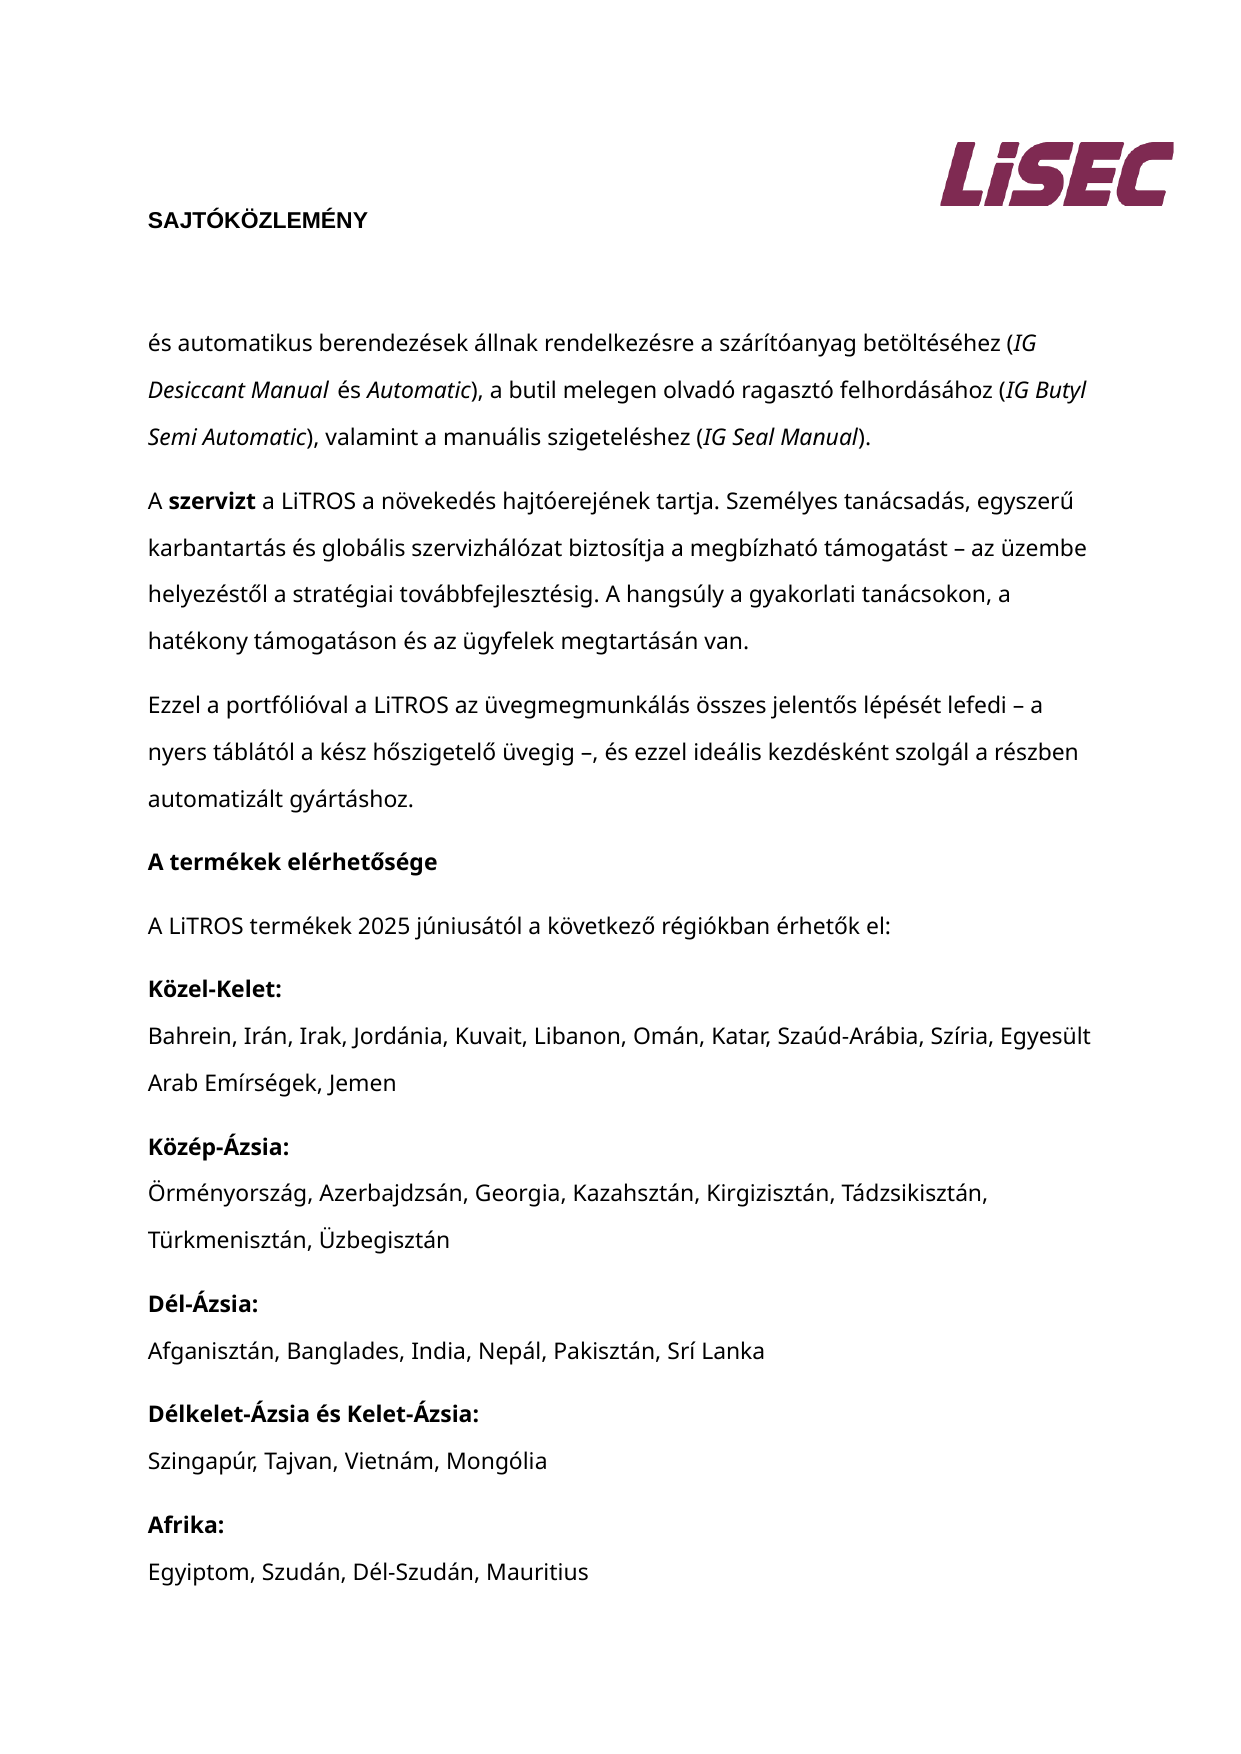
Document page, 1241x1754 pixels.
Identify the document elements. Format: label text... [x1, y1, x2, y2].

text A termékek elérhetősége [148, 846, 1093, 877]
text Dél-Ázsia: Afganisztán, Banglades, India, Nepál, Pakisztán, Srí Lanka [148, 1288, 1093, 1366]
text A LiTROS termékek 2025 júniusától a következő régiókban érhetők el: [148, 910, 1093, 941]
text Délkelet-Ázsia és Kelet-Ázsia: Szingapúr, Tajvan, Vietnám, Mongólia [148, 1398, 1093, 1476]
text Ezzel a portfólióval a LiTROS az üvegmegmunkálás összes jelentős lépését lefedi – a nyers táblától a kész hőszigetelő üvegig –, és ezzel ideális kezdésként szolgál a részben automatizált gyártáshoz. [148, 689, 1093, 814]
text Közel-Kelet: Bahrein, Irán, Irak, Jordánia, Kuvait, Libanon, Omán, Katar, Szaúd-Arábia, Szíria, Egyesült Arab Emírségek, Jemen [148, 973, 1093, 1098]
text Afrika: Egyiptom, Szudán, Dél-Szudán, Mauritius [148, 1509, 1093, 1587]
text A szervizt a LiTROS a növekedés hajtóerejének tartja. Személyes tanácsadás, egyszerű karbantartás és globális szervizhálózat biztosítja a megbízható támogatást – az üzembe helyezéstől a stratégiai továbbfejlesztésig. A hangsúly a gyakorlati tanácsokon, a hatékony támogatáson és az ügyfelek megtartásán van. [148, 485, 1093, 657]
picture [939, 142, 1173, 205]
text Közép-Ázsia: Örményország, Azerbajdzsán, Georgia, Kazahsztán, Kirgizisztán, Tádzsikisztán, Türkmenisztán, Üzbegisztán [148, 1131, 1093, 1256]
